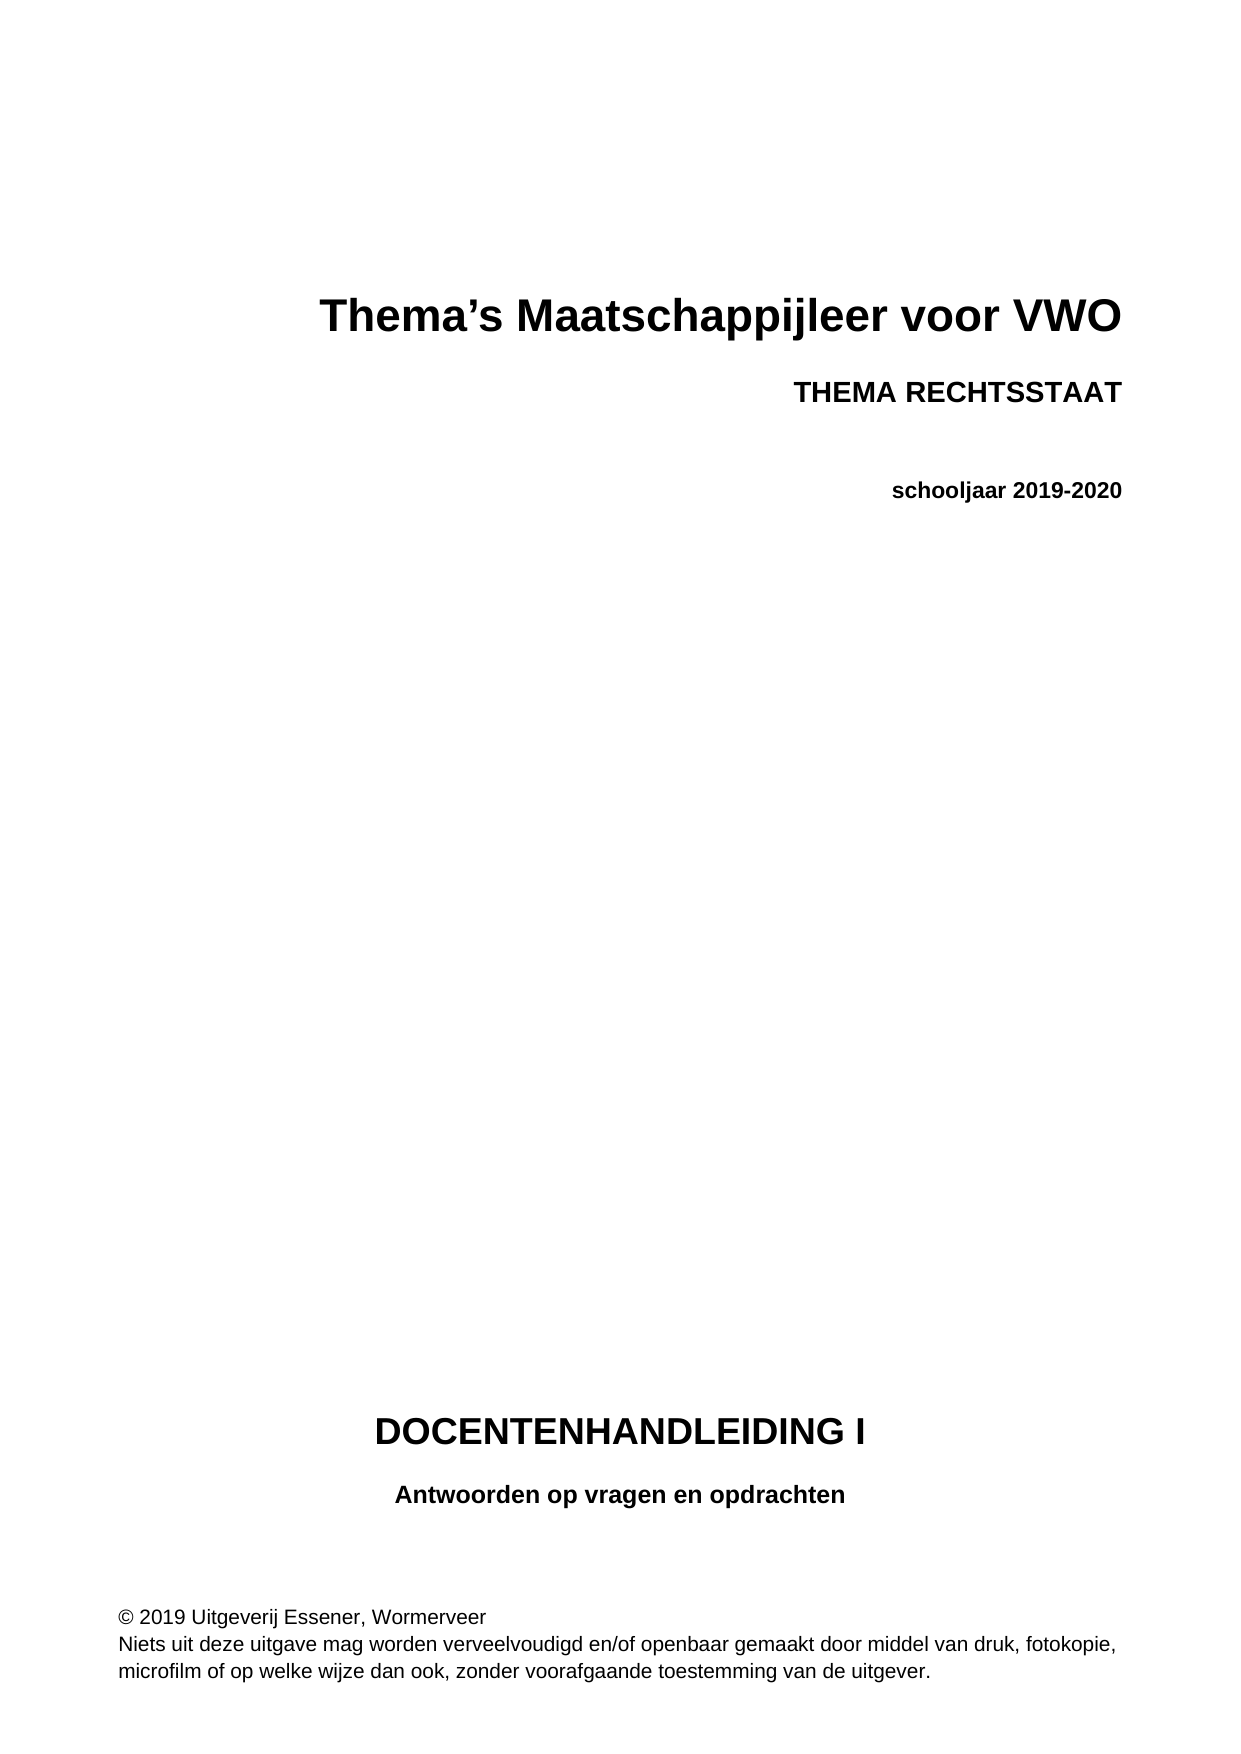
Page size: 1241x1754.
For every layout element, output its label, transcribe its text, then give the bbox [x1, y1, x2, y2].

text Thema’s Maatschappijleer voor VWO [118, 289, 1122, 342]
text thema Rechtsstaat [118, 375, 1122, 409]
text schooljaar 2019-2020 [118, 476, 1122, 503]
text DOCENTENHANDLEIDING I [118, 1409, 1122, 1453]
text Antwoorden op vragen en opdrachten [118, 1480, 1122, 1508]
